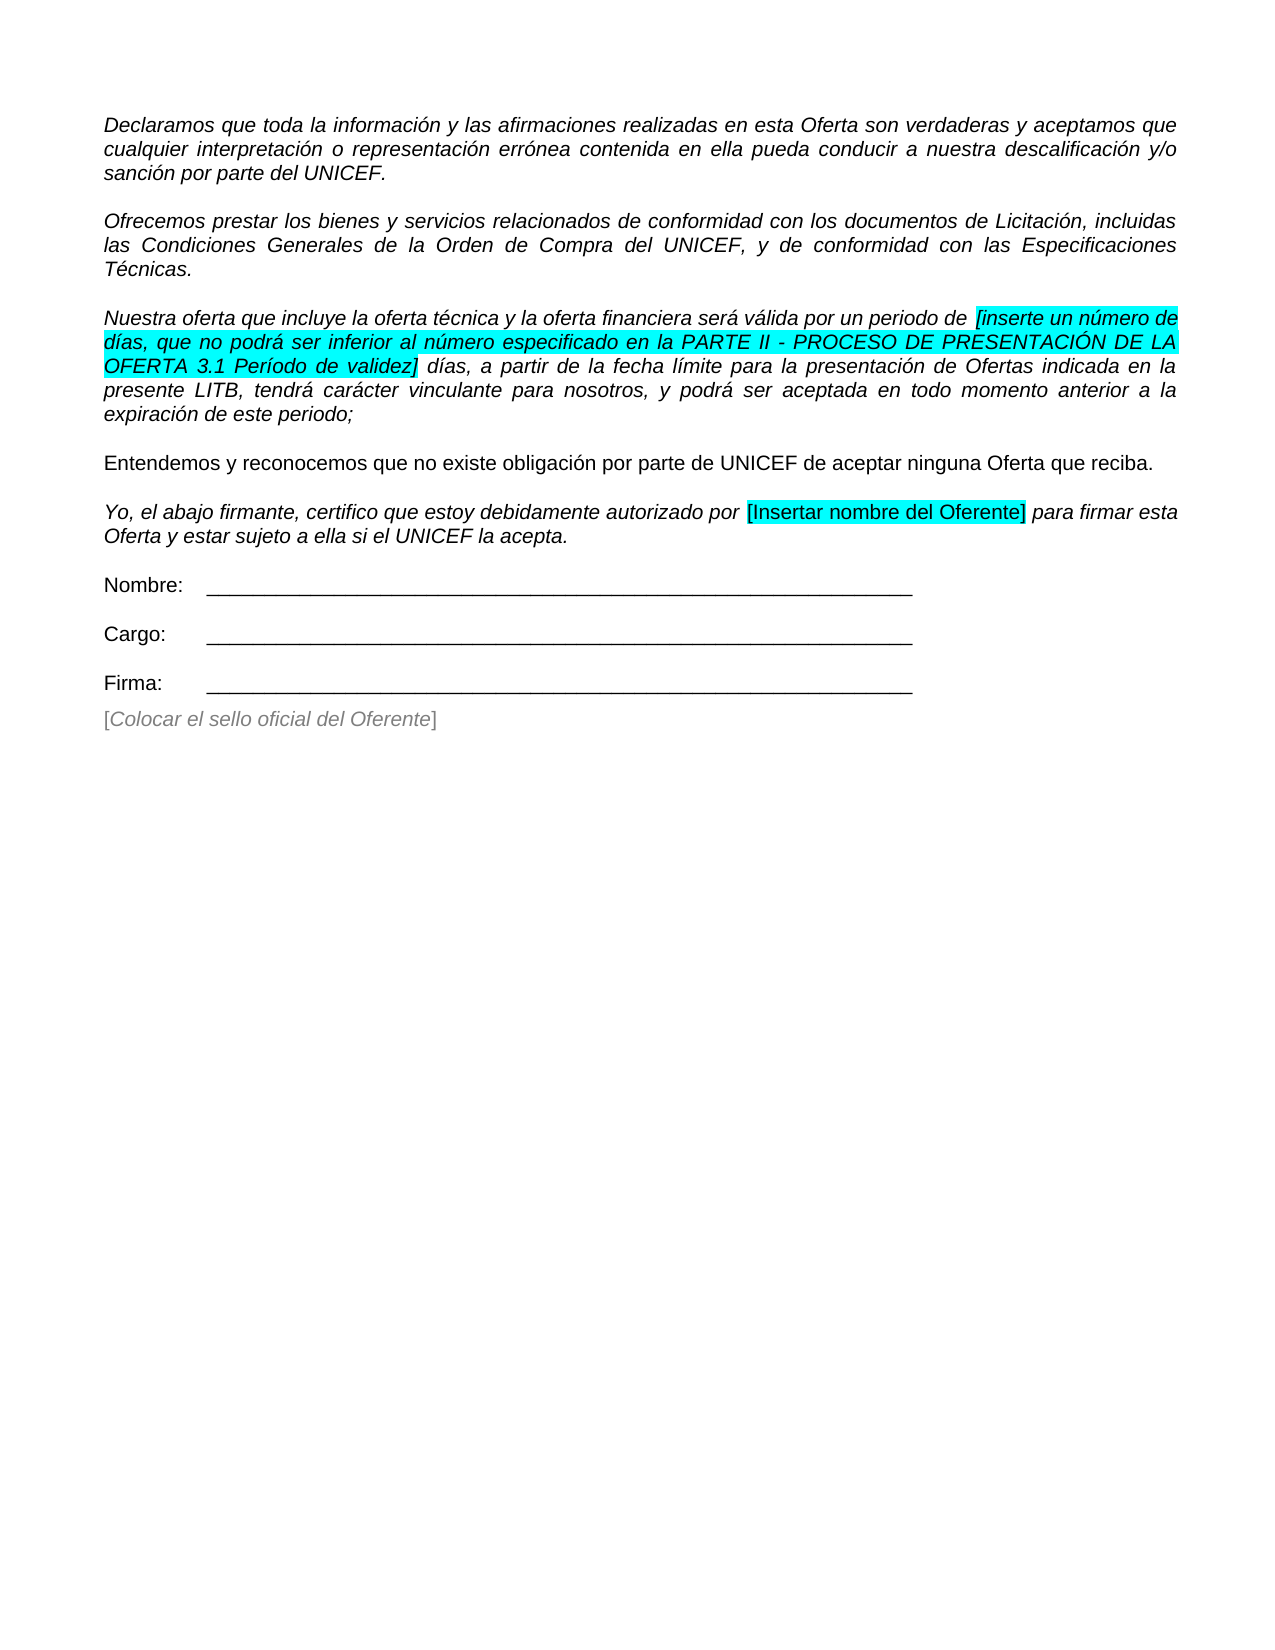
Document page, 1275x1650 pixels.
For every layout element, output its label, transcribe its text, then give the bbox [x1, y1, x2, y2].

text [Colocar el sello oficial del Oferente] [103, 707, 1181, 731]
text Yo, el abajo firmante, certifico que estoy debidamente autorizado por [Insertar nombre del Oferente] para firmar esta Oferta y estar sujeto a ella si el UNICEF la acepta. [103, 500, 1181, 548]
text Firma: _____________________________________________________________ [103, 671, 1181, 695]
text Ofrecemos prestar los bienes y servicios relacionados de conformidad con los documentos de Licitación, incluidas las Condiciones Generales de la Orden de Compra del UNICEF, y de conformidad con las Especificaciones Técnicas. [103, 209, 1181, 281]
text Entendemos y reconocemos que no existe obligación por parte de UNICEF de aceptar ninguna Oferta que reciba. [103, 451, 1181, 475]
text Declaramos que toda la información y las afirmaciones realizadas en esta Oferta son verdaderas y aceptamos que cualquier interpretación o representación errónea contenida en ella pueda conducir a nuestra descalificación y/o sanción por parte del UNICEF. [103, 112, 1181, 184]
text Cargo: _____________________________________________________________ [103, 622, 1181, 646]
text Nombre: _____________________________________________________________ [103, 573, 1181, 597]
text Nuestra oferta que incluye la oferta técnica y la oferta financiera será válida por un periodo de [inserte un número de días, que no podrá ser inferior al número especificado en la PARTE II - PROCESO DE PRESENTACIÓN DE LA OFERTA 3.1 Período de validez] días, a partir de la fecha límite para la presentación de Ofertas indicada en la presente LITB, tendrá carácter vinculante para nosotros, y podrá ser aceptada en todo momento anterior a la expiración de este periodo; [103, 306, 1181, 426]
